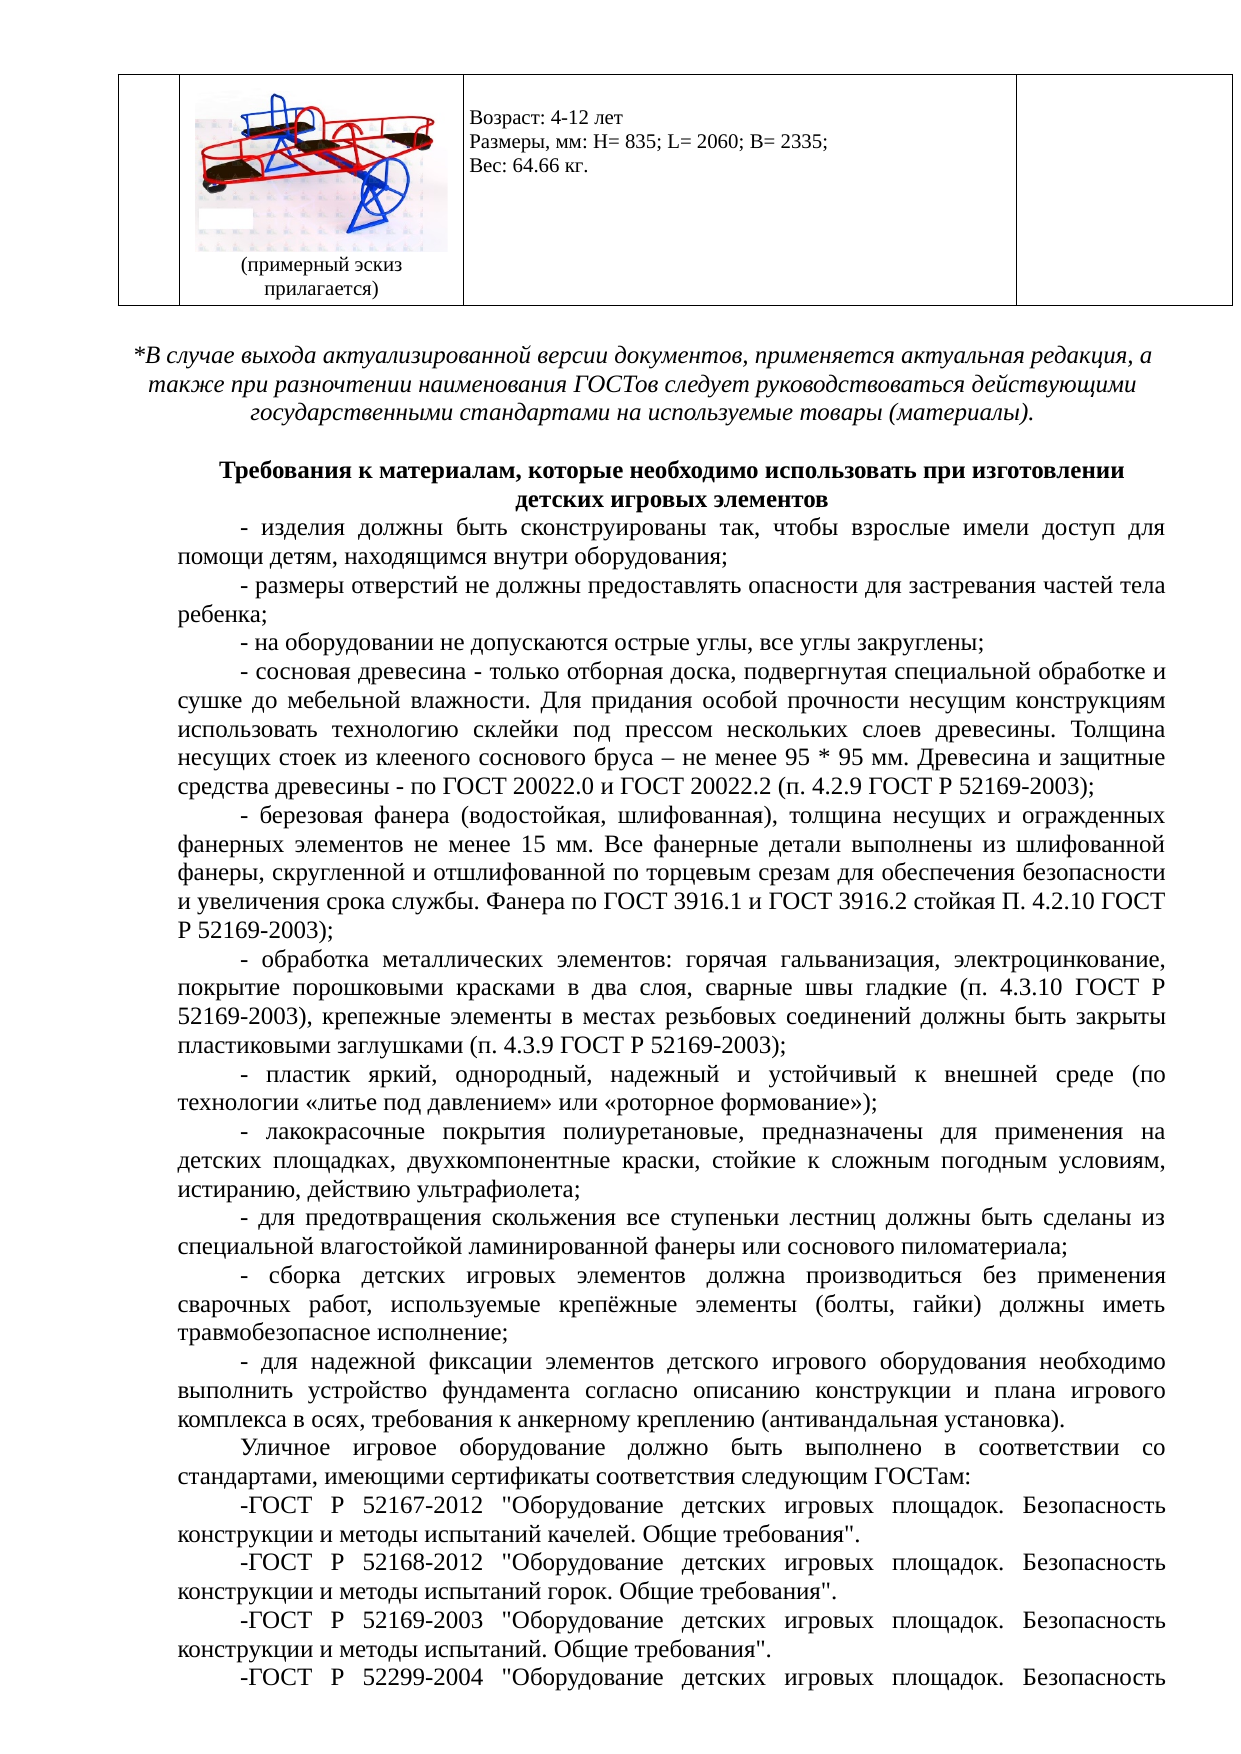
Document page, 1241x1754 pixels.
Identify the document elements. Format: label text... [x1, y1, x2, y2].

table_cell [119, 75, 179, 305]
text *В случае выхода актуализированной версии документов, применяется актуальная редакция, а также при разночтении наименования ГОСТов следует руководствоваться действующими государственными стандартами на используемые товары (материалы). [118, 340, 1167, 426]
picture [195, 80, 448, 252]
text - для предотвращения скольжения все ступеньки лестниц должны быть сделаны из специальной влагостойкой ламинированной фанеры или соснового пиломатериала; [177, 1202, 1167, 1260]
text - пластик яркий, однородный, надежный и устойчивый к внешней среде (по технологии «литье под давлением» или «роторное формование»); [177, 1059, 1167, 1116]
text - на оборудовании не допускаются острые углы, все углы закруглены; [177, 627, 1167, 656]
text - сборка детских игровых элементов должна производиться без применения сварочных работ, используемые крепёжные элементы (болты, гайки) должны иметь травмобезопасное исполнение; [177, 1260, 1167, 1346]
text -ГОСТ Р 52168-2012 "Оборудование детских игровых площадок. Безопасность конструкции и методы испытаний горок. Общие требования". [177, 1547, 1167, 1605]
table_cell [464, 75, 1016, 305]
table_cell [1017, 75, 1232, 305]
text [177, 1662, 1167, 1691]
text Требования к материалам, которые необходимо использовать при изготовлении детских игровых элементов [177, 455, 1167, 512]
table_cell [180, 75, 463, 305]
text -ГОСТ Р 52167-2012 "Оборудование детских игровых площадок. Безопасность конструкции и методы испытаний качелей. Общие требования". [177, 1490, 1167, 1547]
text -ГОСТ Р 52169-2003 "Оборудование детских игровых площадок. Безопасность конструкции и методы испытаний. Общие требования". [177, 1605, 1167, 1662]
text - для надежной фиксации элементов детского игрового оборудования необходимо выполнить устройство фундамента согласно описанию конструкции и плана игрового комплекса в осях, требования к анкерному креплению (антивандальная установка). [177, 1346, 1167, 1432]
text - размеры отверстий не должны предоставлять опасности для застревания частей тела ребенка; [177, 570, 1167, 627]
text - лакокрасочные покрытия полиуретановые, предназначены для применения на детских площадках, двухкомпонентные краски, стойкие к сложным погодным условиям, истиранию, действию ультрафиолета; [177, 1116, 1167, 1202]
text - обработка металлических элементов: горячая гальванизация, электроцинкование, покрытие порошковыми красками в два слоя, сварные швы гладкие (п. 4.3.10 ГОСТ Р 52169-2003), крепежные элементы в местах резьбовых соединений должны быть закрыты пластиковыми заглушками (п. 4.3.9 ГОСТ Р 52169-2003); [177, 944, 1167, 1059]
text - березовая фанера (водостойкая, шлифованная), толщина несущих и огражденных фанерных элементов не менее 15 мм. Все фанерные детали выполнены из шлифованной фанеры, скругленной и отшлифованной по торцевым срезам для обеспечения безопасности и увеличения срока службы. Фанера по ГОСТ 3916.1 и ГОСТ 3916.2 стойкая П. 4.2.10 ГОСТ Р 52169-2003); [177, 800, 1167, 944]
text Уличное игровое оборудование должно быть выполнено в соответствии со стандартами, имеющими сертификаты соответствия следующим ГОСТам: [177, 1432, 1167, 1490]
text - изделия должны быть сконструированы так, чтобы взрослые имели доступ для помощи детям, находящимся внутри оборудования; [177, 512, 1167, 570]
text - сосновая древесина - только отборная доска, подвергнутая специальной обработке и сушке до мебельной влажности. Для придания особой прочности несущим конструкциям использовать технологию склейки под прессом нескольких слоев древесины. Толщина несущих стоек из клееного соснового бруса – не менее 95 * 95 мм. Древесина и защитные средства древесины - по ГОСТ 20022.0 и ГОСТ 20022.2 (п. 4.2.9 ГОСТ Р 52169-2003); [177, 656, 1167, 800]
